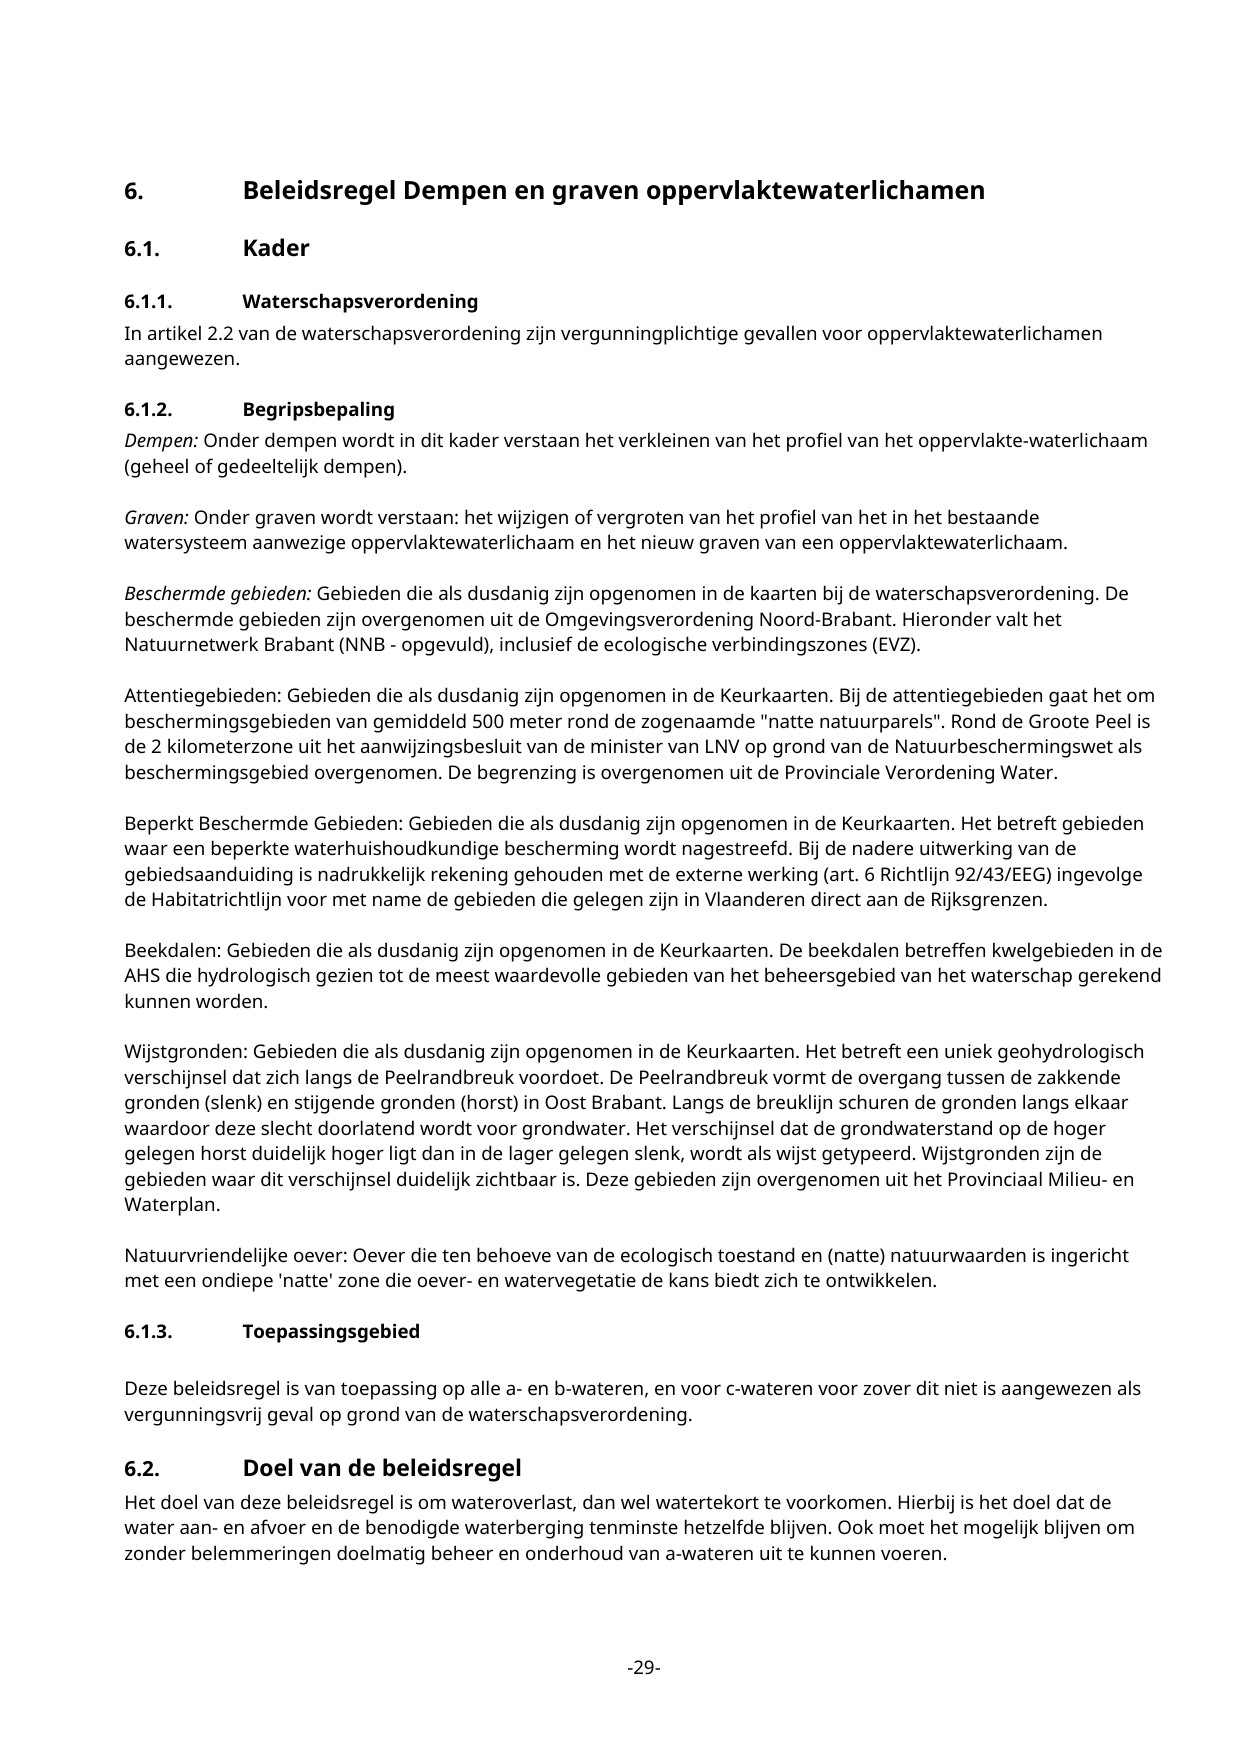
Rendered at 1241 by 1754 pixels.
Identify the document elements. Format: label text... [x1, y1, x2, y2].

subtitle Beleidsregel Dempen en graven oppervlaktewaterlichamen [124, 173, 1163, 207]
subtitle Toepassingsgebied [124, 1318, 1163, 1344]
text Het doel van deze beleidsregel is om wateroverlast, dan wel watertekort te voorkomen. Hierbij is het doel dat de water aan- en afvoer en de benodigde waterberging tenminste hetzelfde blijven. Ook moet het mogelijk blijven om zonder belemmeringen doelmatig beheer en onderhoud van a-wateren uit te kunnen voeren. [124, 1489, 1163, 1566]
text Attentiegebieden: Gebieden die als dusdanig zijn opgenomen in de Keurkaarten. Bij de attentiegebieden gaat het om beschermingsgebieden van gemiddeld 500 meter rond de zogenaamde "natte natuurparels". Rond de Groote Peel is de 2 kilometerzone uit het aanwijzingsbesluit van de minister van LNV op grond van de Natuurbeschermingswet als beschermingsgebied overgenomen. De begrenzing is overgenomen uit de Provinciale Verordening Water. [124, 683, 1163, 785]
text Dempen: Onder dempen wordt in dit kader verstaan het verkleinen van het profiel van het oppervlakte-waterlichaam (geheel of gedeeltelijk dempen). [124, 428, 1163, 479]
text Beekdalen: Gebieden die als dusdanig zijn opgenomen in de Keurkaarten. De beekdalen betreffen kwelgebieden in de AHS die hydrologisch gezien tot de meest waardevolle gebieden van het beheersgebied van het waterschap gerekend kunnen worden. [124, 937, 1163, 1013]
subtitle Doel van de beleidsregel [124, 1452, 1163, 1483]
text Deze beleidsregel is van toepassing op alle a- en b-wateren, en voor c-wateren voor zover dit niet is aangewezen als vergunningsvrij geval op grond van de waterschapsverordening. [124, 1376, 1163, 1427]
text Graven: Onder graven wordt verstaan: het wijzigen of vergroten van het profiel van het in het bestaande watersysteem aanwezige oppervlaktewaterlichaam en het nieuw graven van een oppervlaktewaterlichaam. [124, 504, 1163, 555]
text Natuurvriendelijke oever: Oever die ten behoeve van de ecologisch toestand en (natte) natuurwaarden is ingericht met een ondiepe 'natte' zone die oever- en watervegetatie de kans biedt zich te ontwikkelen. [124, 1242, 1163, 1293]
text Wijstgronden: Gebieden die als dusdanig zijn opgenomen in de Keurkaarten. Het betreft een uniek geohydrologisch verschijnsel dat zich langs de Peelrandbreuk voordoet. De Peelrandbreuk vormt de overgang tussen de zakkende gronden (slenk) en stijgende gronden (horst) in Oost Brabant. Langs de breuklijn schuren de gronden langs elkaar waardoor deze slecht doorlatend wordt voor grondwater. Het verschijnsel dat de grondwaterstand op de hoger gelegen horst duidelijk hoger ligt dan in de lager gelegen slenk, wordt als wijst getypeerd. Wijstgronden zijn de gebieden waar dit verschijnsel duidelijk zichtbaar is. Deze gebieden zijn overgenomen uit het Provinciaal Milieu- en Waterplan. [124, 1038, 1163, 1217]
text Beperkt Beschermde Gebieden: Gebieden die als dusdanig zijn opgenomen in de Keurkaarten. Het betreft gebieden waar een beperkte waterhuishoudkundige bescherming wordt nagestreefd. Bij de nadere uitwerking van de gebiedsaanduiding is nadrukkelijk rekening gehouden met de externe werking (art. 6 Richtlijn 92/43/EEG) ingevolge de Habitatrichtlijn voor met name de gebieden die gelegen zijn in Vlaanderen direct aan de Rijksgrenzen. [124, 810, 1163, 912]
subtitle Begripsbepaling [124, 396, 1163, 421]
text In artikel 2.2 van de waterschapsverordening zijn vergunningplichtige gevallen voor oppervlaktewaterlichamen aangewezen. [124, 320, 1163, 371]
text Beschermde gebieden: Gebieden die als dusdanig zijn opgenomen in de kaarten bij de waterschapsverordening. De beschermde gebieden zijn overgenomen uit de Omgevingsverordening Noord-Brabant. Hieronder valt het Natuurnetwerk Brabant (NNB - opgevuld), inclusief de ecologische verbindingszones (EVZ). [124, 581, 1163, 657]
subtitle Waterschapsverordening [124, 288, 1163, 313]
subtitle Kader [124, 232, 1163, 263]
